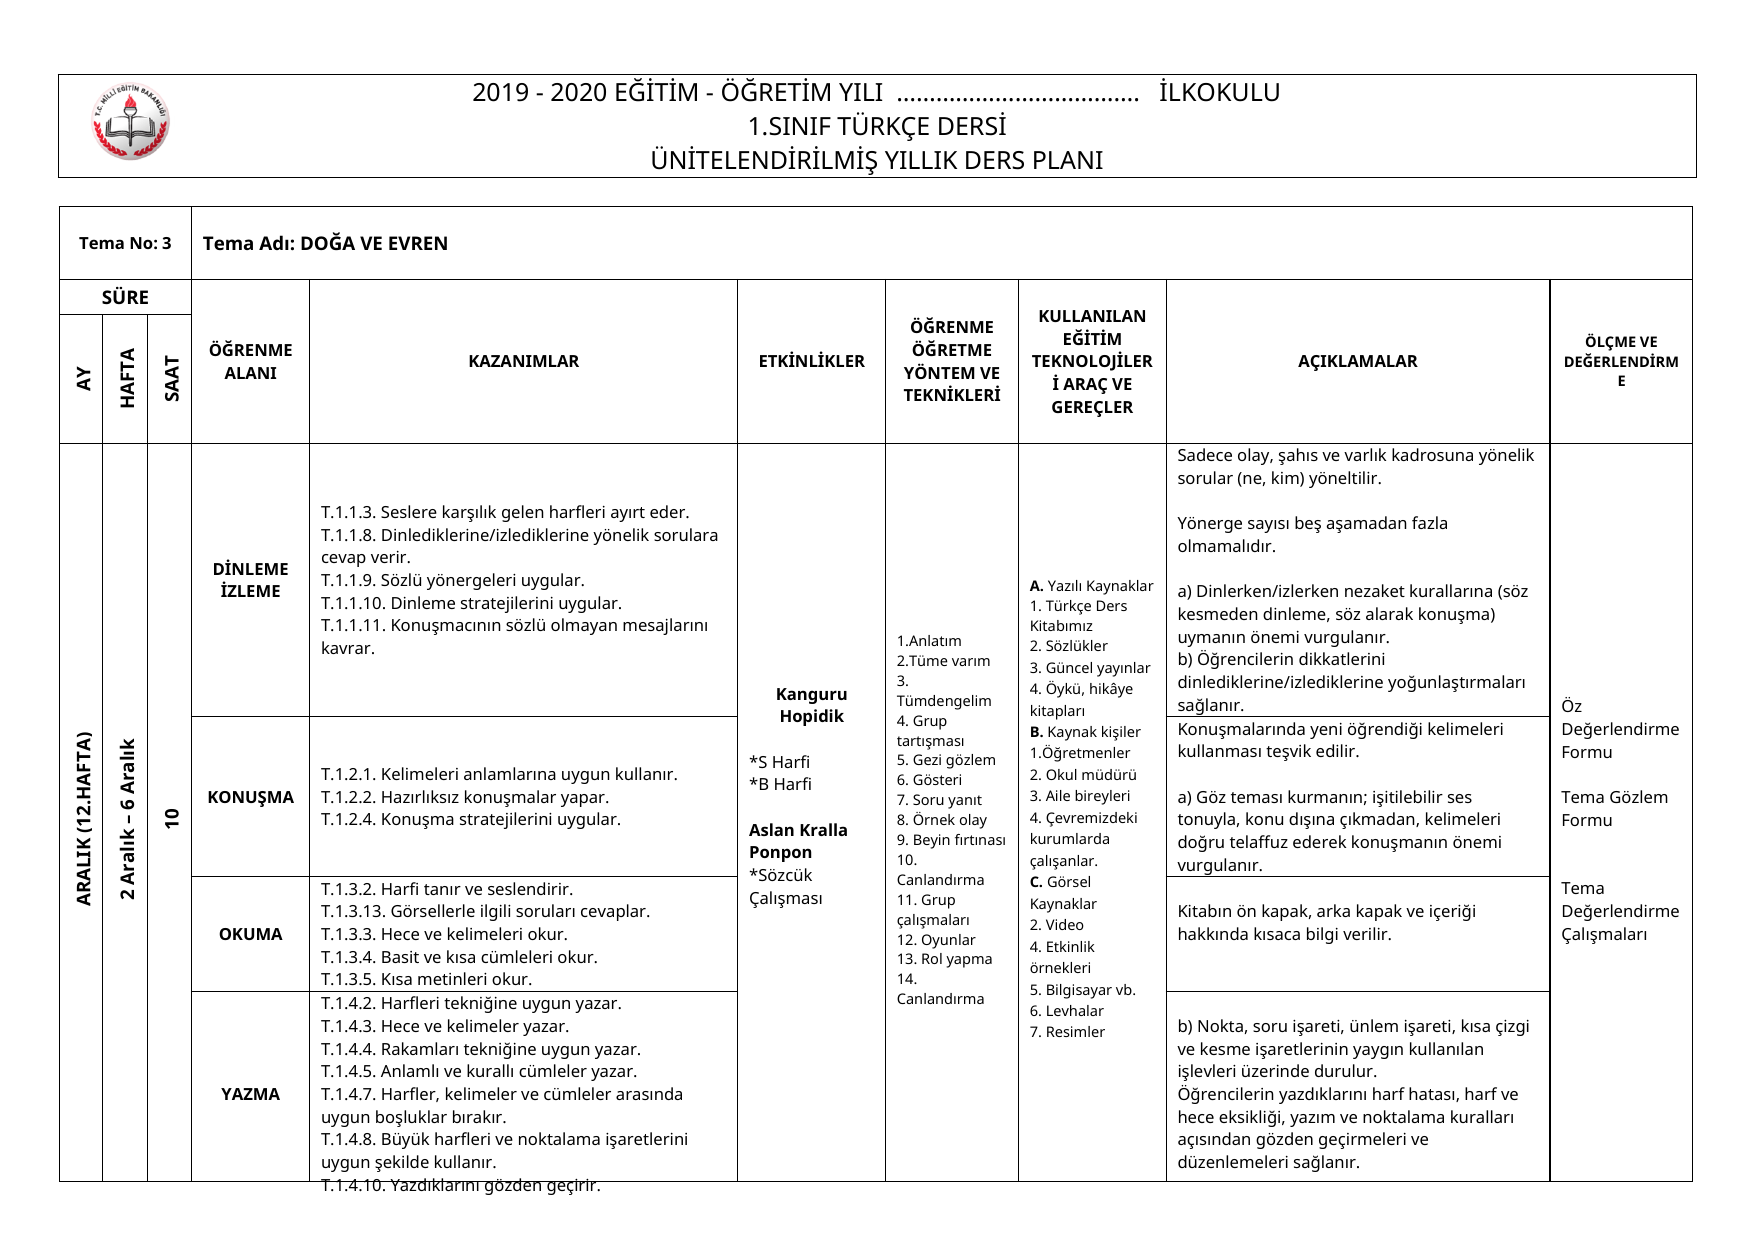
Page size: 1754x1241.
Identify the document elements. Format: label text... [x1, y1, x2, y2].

table_cell HAFTA [103, 315, 147, 443]
table_cell AÇIKLAMALAR [1167, 280, 1549, 443]
table_cell Konuşmalarında yeni öğrendiği kelimeleri kullanması teşvik edilir. a) Göz teması kurmanın; işitilebilir ses tonuyla, konu dışına çıkmadan, kelimeleri doğru telaffuz ederek konuşmanın önemi vurgulanır. [1167, 717, 1549, 876]
table_cell AY [60, 315, 102, 443]
table_cell Kitabın ön kapak, arka kapak ve içeriği hakkında kısaca bilgi verilir. [1167, 877, 1549, 991]
table_cell b) Nokta, soru işareti, ünlem işareti, kısa çizgi ve kesme işaretlerinin yaygın kullanılan işlevleri üzerinde durulur. Öğrencilerin yazdıklarını harf hatası, harf ve hece eksikliği, yazım ve noktalama kuralları açısından gözden geçirmeleri ve düzenlemeleri sağlanır. [1167, 992, 1549, 1181]
table_cell T.1.4.2. Harfleri tekniğine uygun yazar. T.1.4.3. Hece ve kelimeler yazar. T.1.4.4. Rakamları tekniğine uygun yazar. T.1.4.5. Anlamlı ve kurallı cümleler yazar. T.1.4.7. Harfler, kelimeler ve cümleler arasında uygun boşluklar bırakır. T.1.4.8. Büyük harfleri ve noktalama işaretlerini uygun şekilde kullanır. T.1.4.10. Yazdıklarını gözden geçirir. [310, 992, 737, 1181]
table_cell T.1.1.3. Seslere karşılık gelen harfleri ayırt eder. T.1.1.8. Dinlediklerine/izlediklerine yönelik sorulara cevap verir. T.1.1.9. Sözlü yönergeleri uygular. T.1.1.10. Dinleme stratejilerini uygular. T.1.1.11. Konuşmacının sözlü olmayan mesajlarını kavrar. [310, 444, 737, 716]
picture [85, 77, 175, 167]
table_cell Sadece olay, şahıs ve varlık kadrosuna yönelik sorular (ne, kim) yöneltilir. Yönerge sayısı beş aşamadan fazla olmamalıdır. a) Dinlerken/izlerken nezaket kurallarına (söz kesmeden dinleme, söz alarak konuşma) uymanın önemi vurgulanır. b) Öğrencilerin dikkatlerini dinlediklerine/izlediklerine yoğunlaştırmaları sağlanır. [1167, 444, 1549, 716]
table_cell SÜRE [60, 280, 191, 314]
table_cell T.1.2.1. Kelimeleri anlamlarına uygun kullanır. T.1.2.2. Hazırlıksız konuşmalar yapar. T.1.2.4. Konuşma stratejilerini uygular. [310, 717, 737, 876]
table_cell A. Yazılı Kaynaklar 1. Türkçe Ders Kitabımız 2. Sözlükler 3. Güncel yayınlar 4. Öykü, hikâye kitapları B. Kaynak kişiler 1.Öğretmenler 2. Okul müdürü 3. Aile bireyleri 4. Çevremizdeki kurumlarda çalışanlar. C. Görsel Kaynaklar 2. Video 4. Etkinlik örnekleri 5. Bilgisayar vb. 6. Levhalar 7. Resimler [1019, 444, 1166, 1181]
table_cell KONUŞMA [192, 717, 309, 876]
table_header Tema Adı: DOĞA VE EVREN [192, 207, 1692, 279]
table_cell ÖĞRENME ALANI [192, 280, 309, 443]
table_cell KULLANILAN EĞİTİM TEKNOLOJİLERİ ARAÇ VE GEREÇLER [1019, 280, 1166, 443]
table_cell SAAT [148, 315, 191, 443]
table_cell 1.Anlatım 2.Tüme varım 3. Tümdengelim 4. Grup tartışması 5. Gezi gözlem 6. Gösteri 7. Soru yanıt 8. Örnek olay 9. Beyin fırtınası 10. Canlandırma 11. Grup çalışmaları 12. Oyunlar 13. Rol yapma 14. Canlandırma [886, 444, 1018, 1181]
table_cell DİNLEME İZLEME [192, 444, 309, 716]
table_cell T.1.3.2. Harfi tanır ve seslendirir. T.1.3.13. Görsellerle ilgili soruları cevaplar. T.1.3.3. Hece ve kelimeleri okur. T.1.3.4. Basit ve kısa cümleleri okur. T.1.3.5. Kısa metinleri okur. [310, 877, 737, 991]
table_header Tema No: 3 [60, 207, 191, 279]
table_cell Öz Değerlendirme Formu Tema Gözlem Formu Tema Değerlendirme Çalışmaları [1551, 444, 1692, 1181]
table_cell OKUMA [192, 877, 309, 991]
table_cell YAZMA [192, 992, 309, 1181]
table_cell 2 Aralık – 6 Aralık [103, 444, 147, 1181]
table_cell ÖLÇME VE DEĞERLENDİRME [1551, 280, 1692, 443]
table_cell ARALIK (12.HAFTA) [60, 444, 102, 1181]
table_cell 10 [148, 444, 191, 1181]
table_cell ÖĞRENME ÖĞRETME YÖNTEM VE TEKNİKLERİ [886, 280, 1018, 443]
table_cell Kanguru Hopidik *S Harfi *B Harfi Aslan Kralla Ponpon *Sözcük Çalışması [738, 444, 885, 1181]
table_cell KAZANIMLAR [310, 280, 737, 443]
table_cell ETKİNLİKLER [738, 280, 885, 443]
